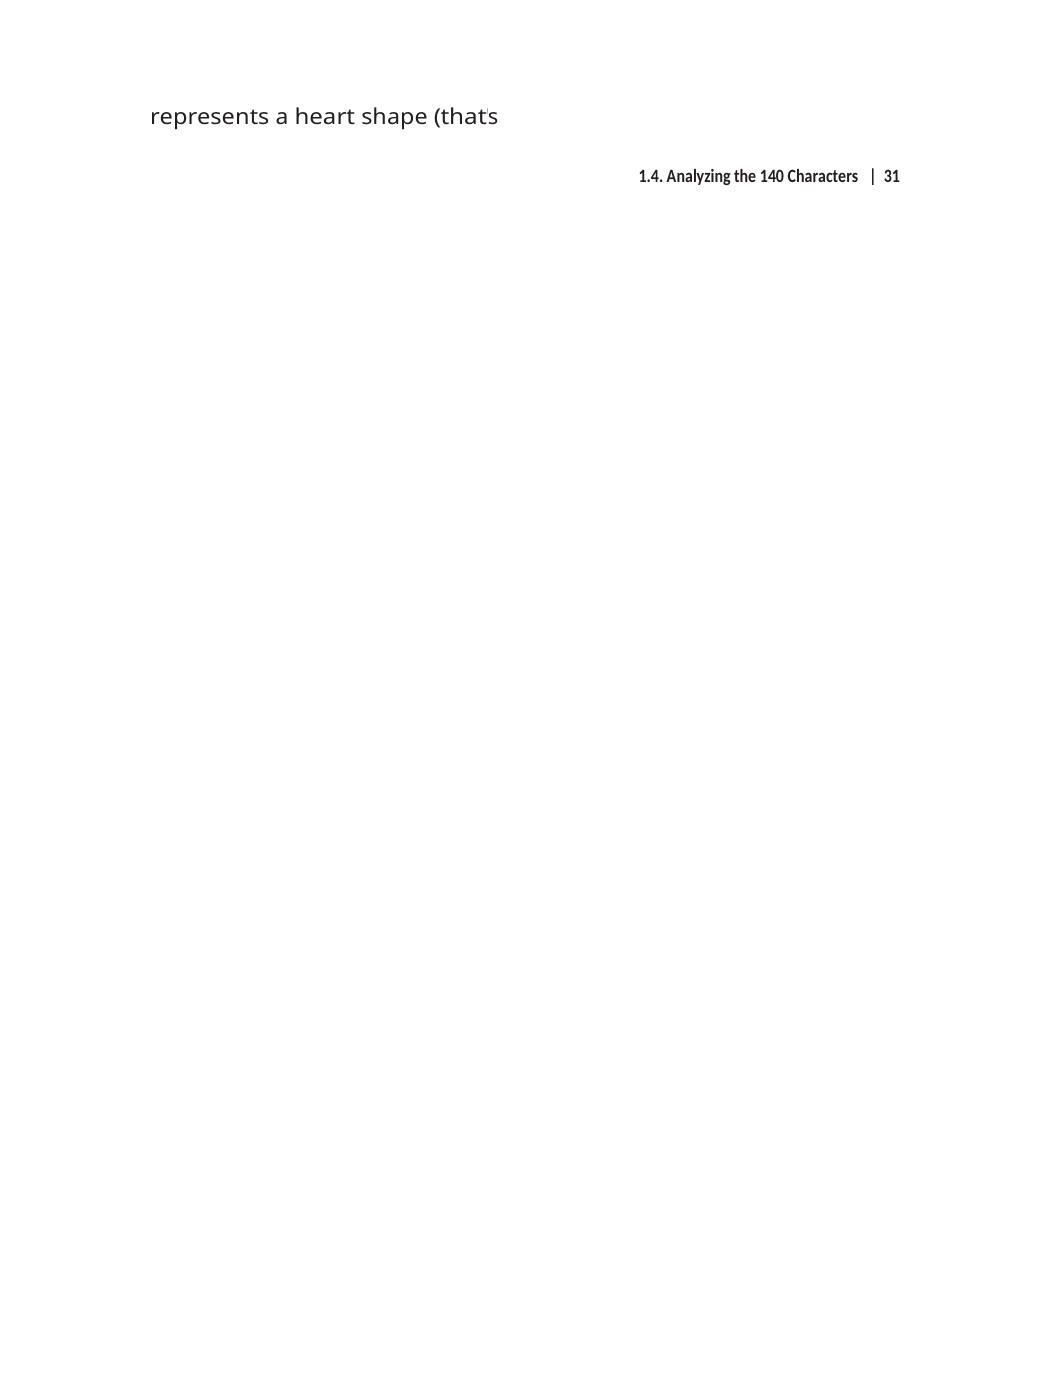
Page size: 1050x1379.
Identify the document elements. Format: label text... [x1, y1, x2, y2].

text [150, 104, 900, 129]
text 1.4. Analyzing the 140 Characters | 31 [638, 164, 950, 187]
